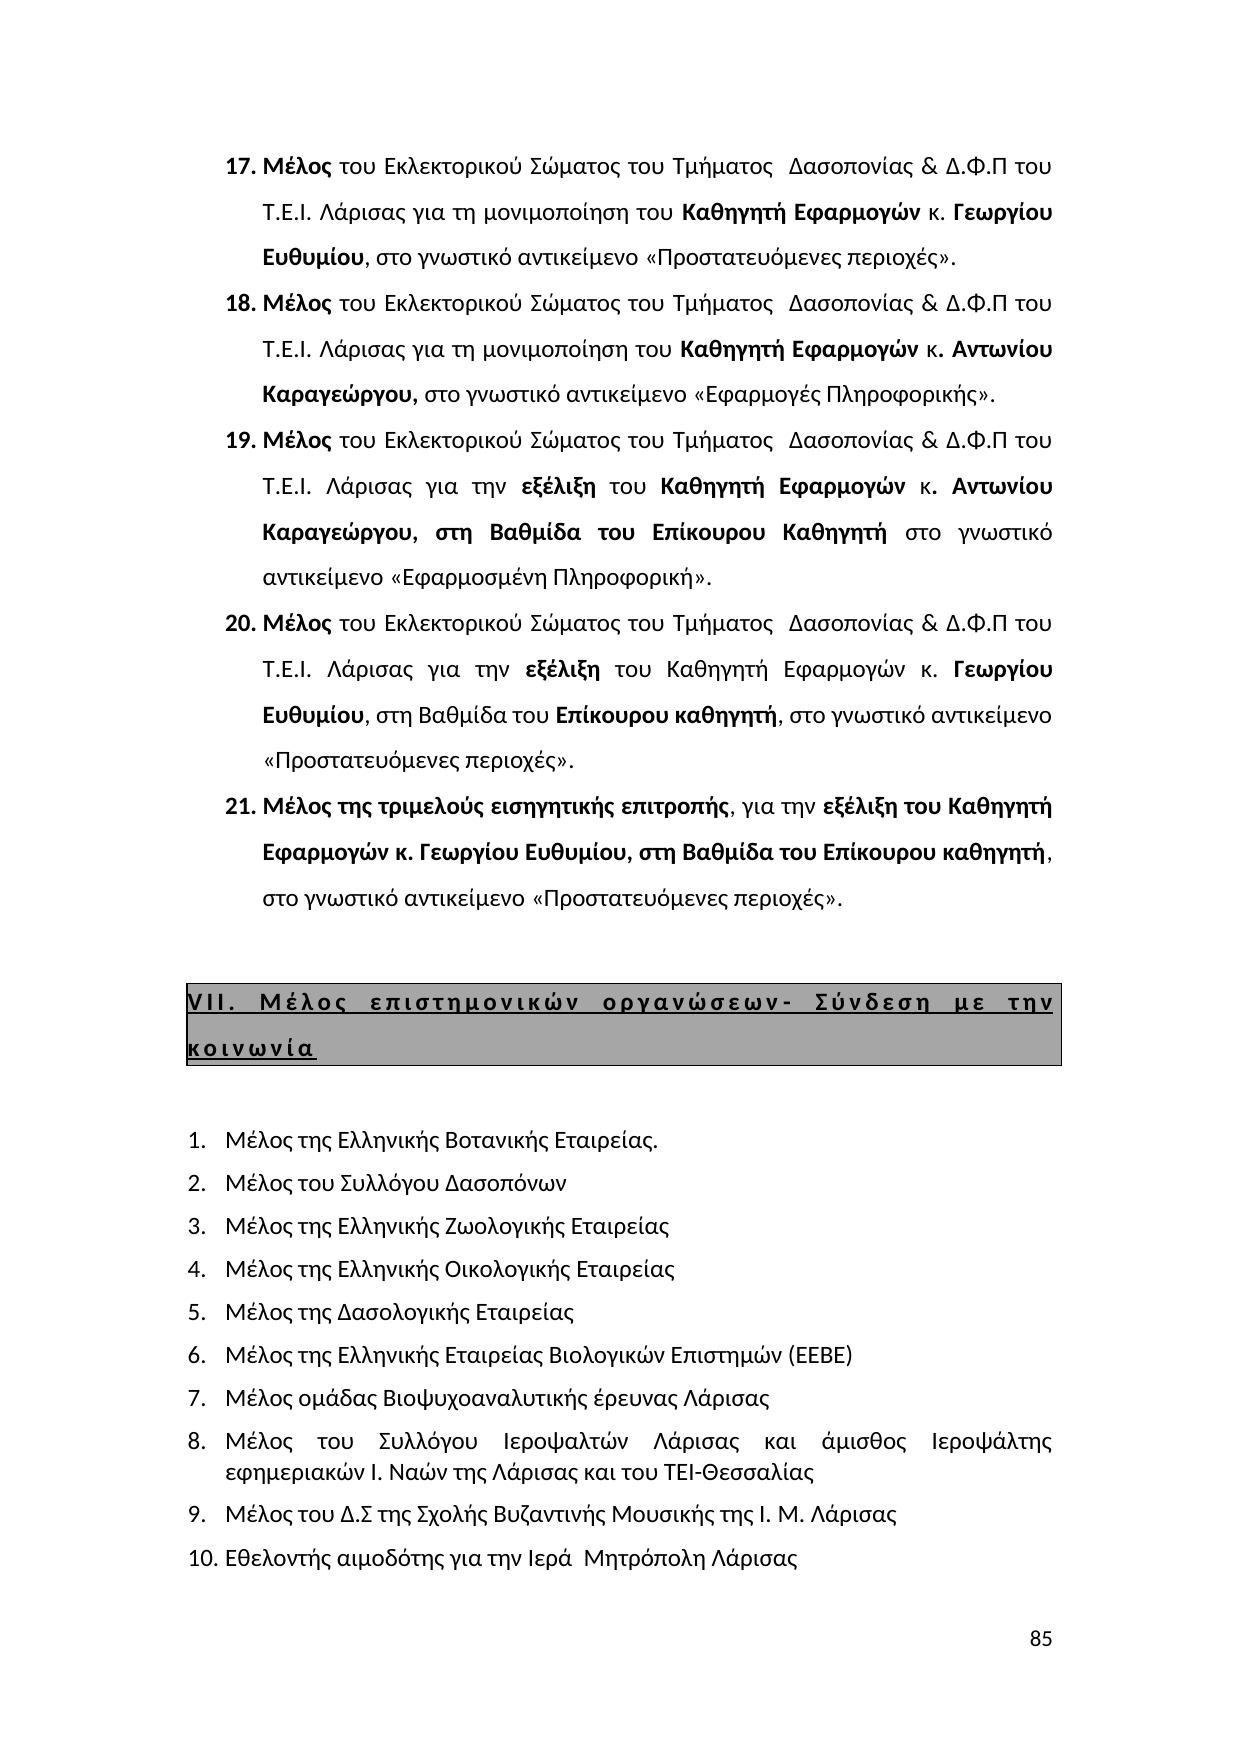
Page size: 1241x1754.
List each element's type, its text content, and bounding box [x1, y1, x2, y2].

list Μέλος του Συλλόγου Δασοπόνων [187, 1167, 1053, 1197]
list Μέλος της Ελληνικής Εταιρείας Βιολογικών Επιστημών (ΕΕΒΕ) [187, 1339, 1053, 1369]
list Μέλος του Συλλόγου Ιεροψαλτών Λάρισας και άμισθος Ιεροψάλτης εφημεριακών Ι. Ναών της Λάρισας και του ΤΕΙ-Θεσσαλίας [187, 1425, 1053, 1486]
list Εθελοντής αιμοδότης για την Ιερά Μητρόπολη Λάρισας [187, 1542, 1053, 1572]
list Μέλος της Ελληνικής Βοτανικής Εταιρείας. [187, 1124, 1053, 1154]
list Μέλος του Εκλεκτορικού Σώματος του Τμήματος Δασοπονίας & Δ.Φ.Π του Τ.Ε.Ι. Λάρισας για την εξέλιξη του Καθηγητή Εφαρμογών κ. Γεωργίου Ευθυμίου, στη Βαθμίδα του Επίκουρου καθηγητή, στο γνωστικό αντικείμενο «Προστατευόμενες περιοχές». [225, 607, 1053, 775]
list Μέλος της Ελληνικής Ζωολογικής Εταιρείας [187, 1210, 1053, 1241]
list Μέλος του Εκλεκτορικού Σώματος του Τμήματος Δασοπονίας & Δ.Φ.Π του Τ.Ε.Ι. Λάρισας για τη μονιμοποίηση του Καθηγητή Εφαρμογών κ. Γεωργίου Ευθυμίου, στο γνωστικό αντικείμενο «Προστατευόμενες περιοχές». [225, 150, 1053, 272]
list Μέλος του Εκλεκτορικού Σώματος του Τμήματος Δασοπονίας & Δ.Φ.Π του Τ.Ε.Ι. Λάρισας για την εξέλιξη του Καθηγητή Εφαρμογών κ. Αντωνίου Καραγεώργου, στη Βαθμίδα του Επίκουρου Καθηγητή στο γνωστικό αντικείμενο «Εφαρμοσμένη Πληροφορική». [225, 424, 1053, 592]
list Μέλος της Δασολογικής Εταιρείας [187, 1296, 1053, 1327]
list Μέλος του Εκλεκτορικού Σώματος του Τμήματος Δασοπονίας & Δ.Φ.Π του Τ.Ε.Ι. Λάρισας για τη μονιμοποίηση του Καθηγητή Εφαρμογών κ. Αντωνίου Καραγεώργου, στο γνωστικό αντικείμενο «Εφαρμογές Πληροφορικής». [225, 287, 1053, 409]
list Μέλος ομάδας Βιοψυχοαναλυτικής έρευνας Λάρισας [187, 1382, 1053, 1413]
list Μέλος της Ελληνικής Οικολογικής Εταιρείας [187, 1253, 1053, 1283]
text VII. Μέλος επιστημονικών οργανώσεων- Σύνδεση με την κοινωνία [188, 984, 1061, 1065]
list Μέλος της τριμελούς εισηγητικής επιτροπής, για την εξέλιξη του Καθηγητή Εφαρμογών κ. Γεωργίου Ευθυμίου, στη Βαθμίδα του Επίκουρου καθηγητή, στο γνωστικό αντικείμενο «Προστατευόμενες περιοχές». [225, 790, 1053, 912]
list Μέλος του Δ.Σ της Σχολής Βυζαντινής Μουσικής της Ι. Μ. Λάρισας [187, 1499, 1053, 1529]
